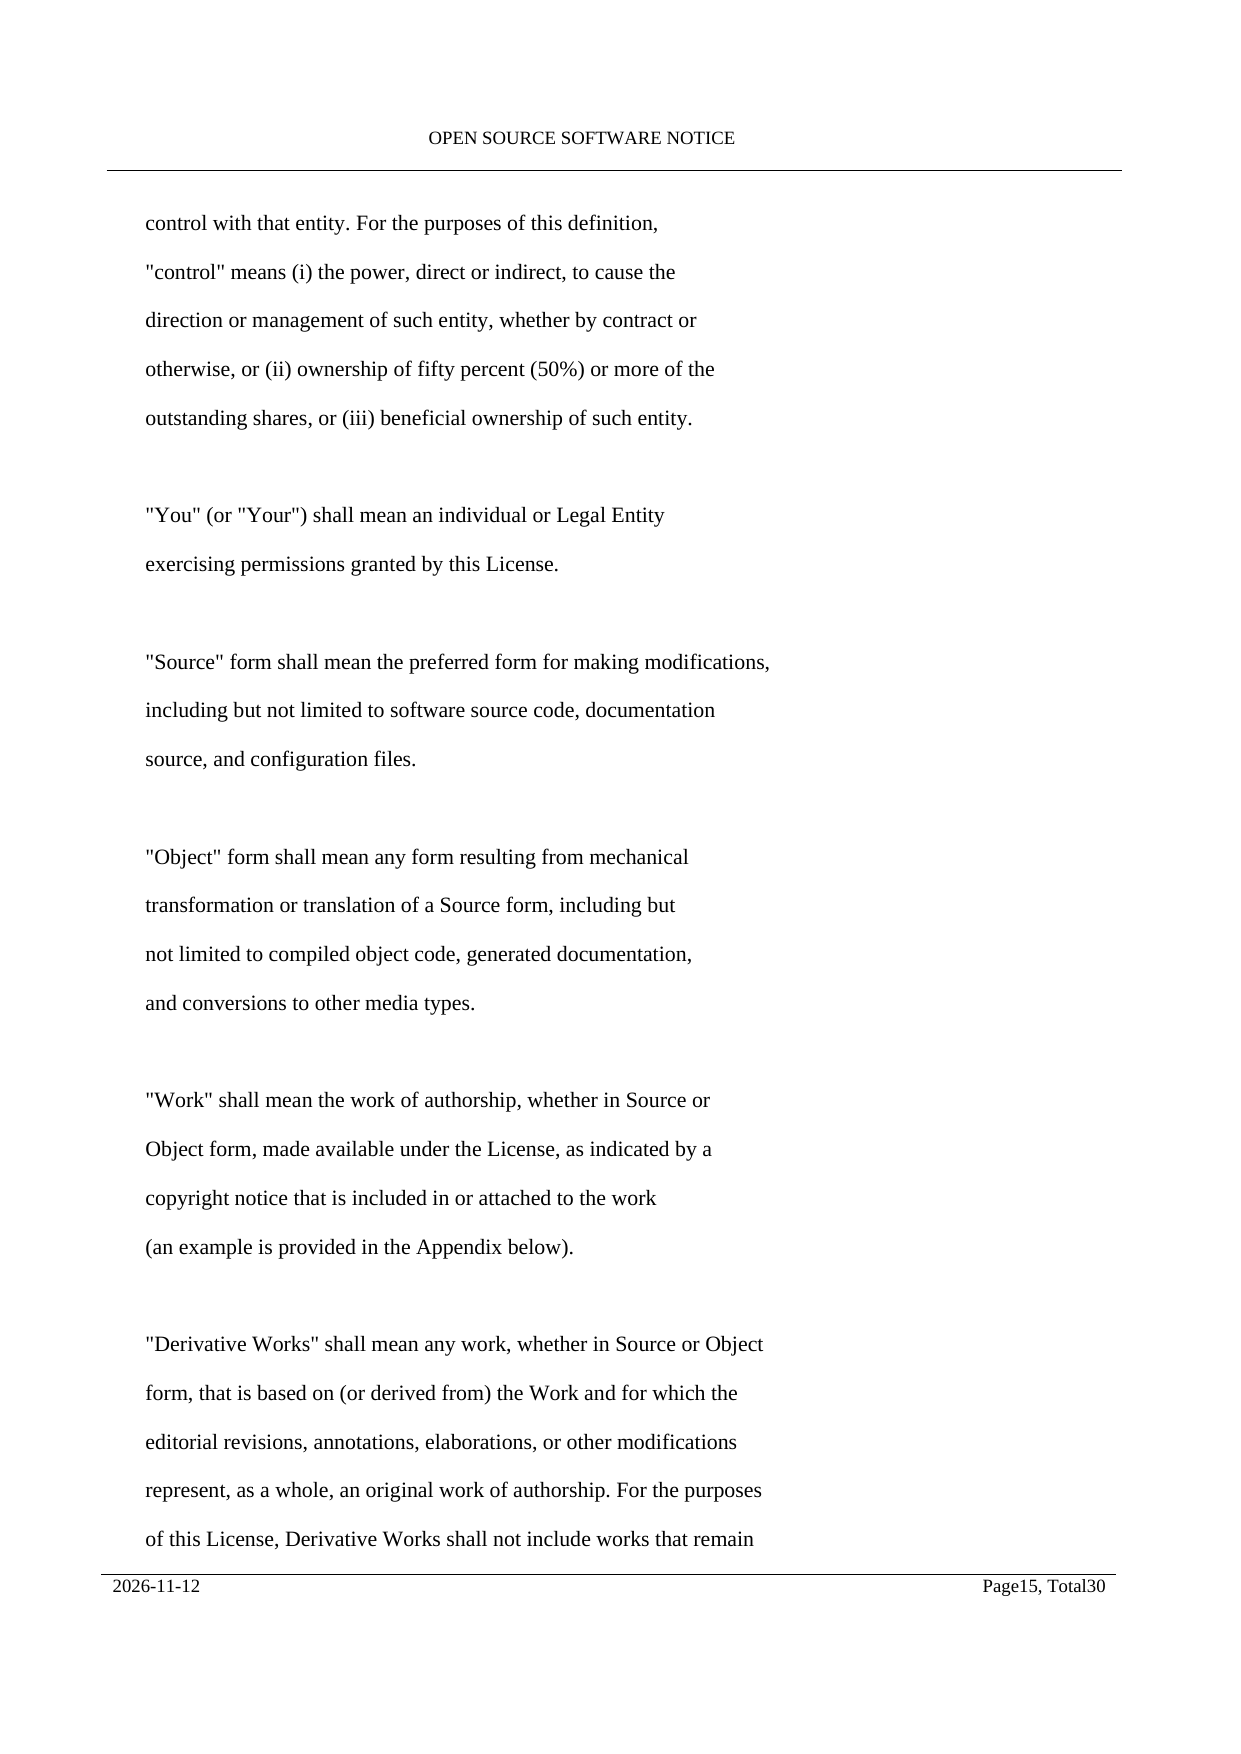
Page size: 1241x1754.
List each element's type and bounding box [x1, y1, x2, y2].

text [112, 206, 1128, 1555]
